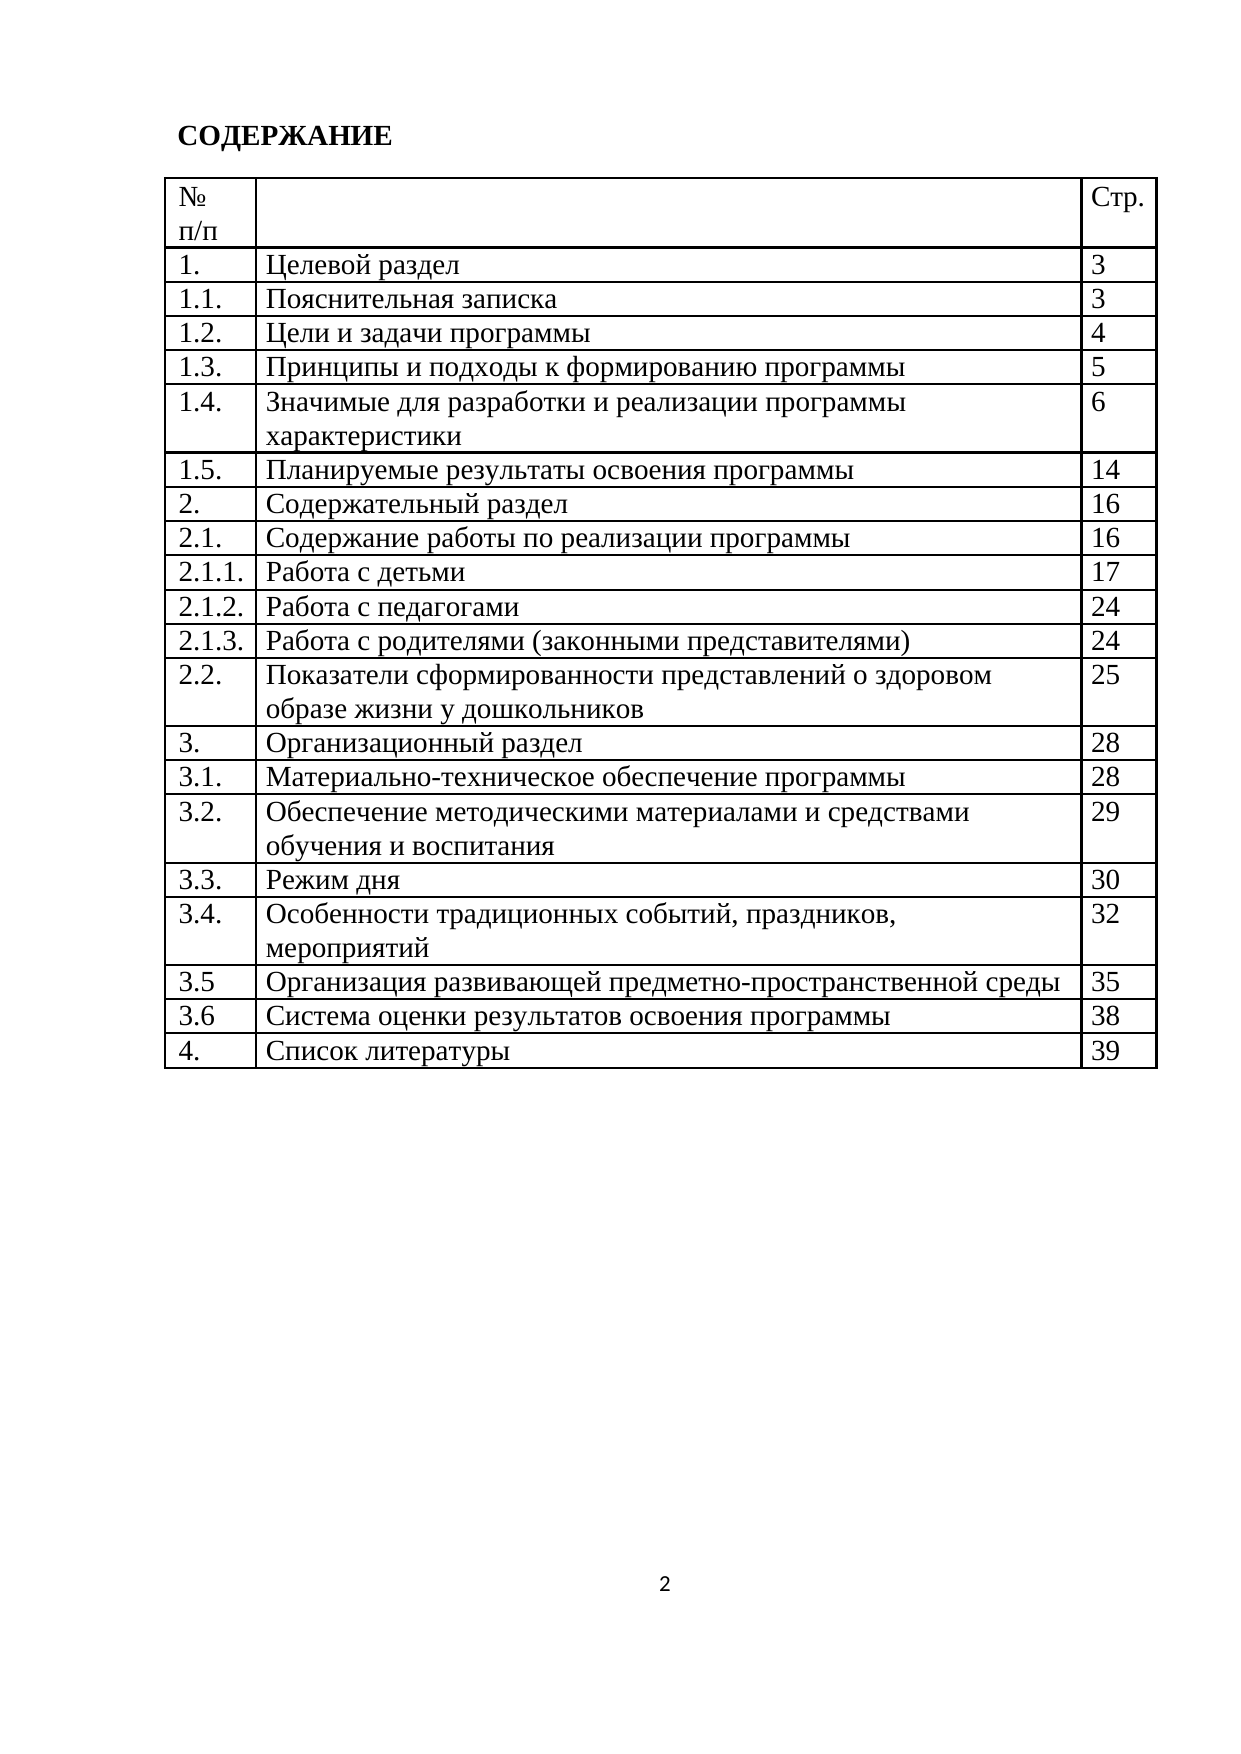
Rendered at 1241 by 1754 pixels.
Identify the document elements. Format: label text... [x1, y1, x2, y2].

table_cell 3.3. [166, 864, 255, 896]
table_cell [1083, 691, 1155, 725]
table_cell 29 [1083, 795, 1155, 828]
table_cell 14 [1083, 454, 1155, 486]
table_cell 1.1. [166, 283, 255, 315]
table_cell 4. [166, 1034, 255, 1067]
table_cell Цели и задачи программы [257, 317, 1080, 349]
table_cell 32 [1083, 898, 1155, 930]
table_cell 2.1.2. [166, 591, 255, 623]
table_cell Показатели сформированности представлений о здоровом [257, 659, 1080, 691]
table_cell 17 [1083, 556, 1155, 588]
table_cell 3 [1083, 283, 1155, 315]
table_cell Список литературы [257, 1034, 1080, 1067]
table_cell 28 [1083, 761, 1155, 793]
table_cell Работа с родителями (законными представителями) [257, 625, 1080, 657]
table_cell 2.1. [166, 522, 255, 554]
table_cell 1.5. [166, 454, 255, 486]
table_cell [1083, 828, 1155, 862]
table_cell Пояснительная записка [257, 283, 1080, 315]
table_cell [166, 418, 255, 451]
table_cell 3.4. [166, 898, 255, 930]
table_cell [166, 930, 255, 964]
table_header № [166, 179, 255, 212]
table_cell 38 [1083, 1000, 1155, 1032]
table_cell 25 [1083, 659, 1155, 691]
table_cell 30 [1083, 864, 1155, 896]
table_cell 3.1. [166, 761, 255, 793]
table_cell 1.2. [166, 317, 255, 349]
table_cell 6 [1083, 385, 1155, 417]
table_cell Работа с детьми [257, 556, 1080, 588]
table_cell 5 [1083, 351, 1155, 383]
table_cell образе жизни у дошкольников [257, 691, 1080, 725]
table_header [257, 179, 1080, 212]
table_cell 35 [1083, 966, 1155, 998]
table_cell Содержание работы по реализации программы [257, 522, 1080, 554]
table_cell 1. [166, 249, 255, 281]
table_cell 2.1.1. [166, 556, 255, 588]
table_cell Значимые для разработки и реализации программы [257, 385, 1080, 417]
table_cell [166, 828, 255, 862]
table_cell Организационный раздел [257, 727, 1080, 759]
text СОДЕРЖАНИЕ [177, 118, 1156, 151]
table_cell 2.2. [166, 659, 255, 691]
table_header Стр. [1083, 179, 1155, 212]
table_cell мероприятий [257, 930, 1080, 964]
table_cell 3 [1083, 249, 1155, 281]
table_cell [1083, 930, 1155, 964]
table_cell [257, 213, 1080, 246]
table_cell 3.5 [166, 966, 255, 998]
table_cell 3. [166, 727, 255, 759]
table_cell Организация развивающей предметно-пространственной среды [257, 966, 1080, 998]
table_cell 1.3. [166, 351, 255, 383]
table_cell [1083, 213, 1155, 246]
table_cell Система оценки результатов освоения программы [257, 1000, 1080, 1032]
table_cell Планируемые результаты освоения программы [257, 454, 1080, 486]
table_cell 28 [1083, 727, 1155, 759]
table_cell 4 [1083, 317, 1155, 349]
table_cell Обеспечение методическими материалами и средствами [257, 795, 1080, 828]
table_cell 39 [1083, 1034, 1155, 1067]
table_cell 2. [166, 488, 255, 520]
table_cell обучения и воспитания [257, 828, 1080, 862]
table_cell 2.1.3. [166, 625, 255, 657]
table_cell 24 [1083, 625, 1155, 657]
table_cell [166, 691, 255, 725]
table_cell 16 [1083, 522, 1155, 554]
table_cell 1.4. [166, 385, 255, 417]
table_cell Особенности традиционных событий, праздников, [257, 898, 1080, 930]
table_cell Содержательный раздел [257, 488, 1080, 520]
table_cell Режим дня [257, 864, 1080, 896]
table_cell 16 [1083, 488, 1155, 520]
table_cell Материально-техническое обеспечение программы [257, 761, 1080, 793]
table_cell п/п [166, 213, 255, 246]
table_cell 3.6 [166, 1000, 255, 1032]
table_cell характеристики [257, 418, 1080, 451]
table_cell 24 [1083, 591, 1155, 623]
table_cell 3.2. [166, 795, 255, 828]
table_cell Целевой раздел [257, 249, 1080, 281]
table_cell Работа с педагогами [257, 591, 1080, 623]
table_cell [1083, 418, 1155, 451]
text 2 [150, 1569, 1179, 1597]
table_cell Принципы и подходы к формированию программы [257, 351, 1080, 383]
